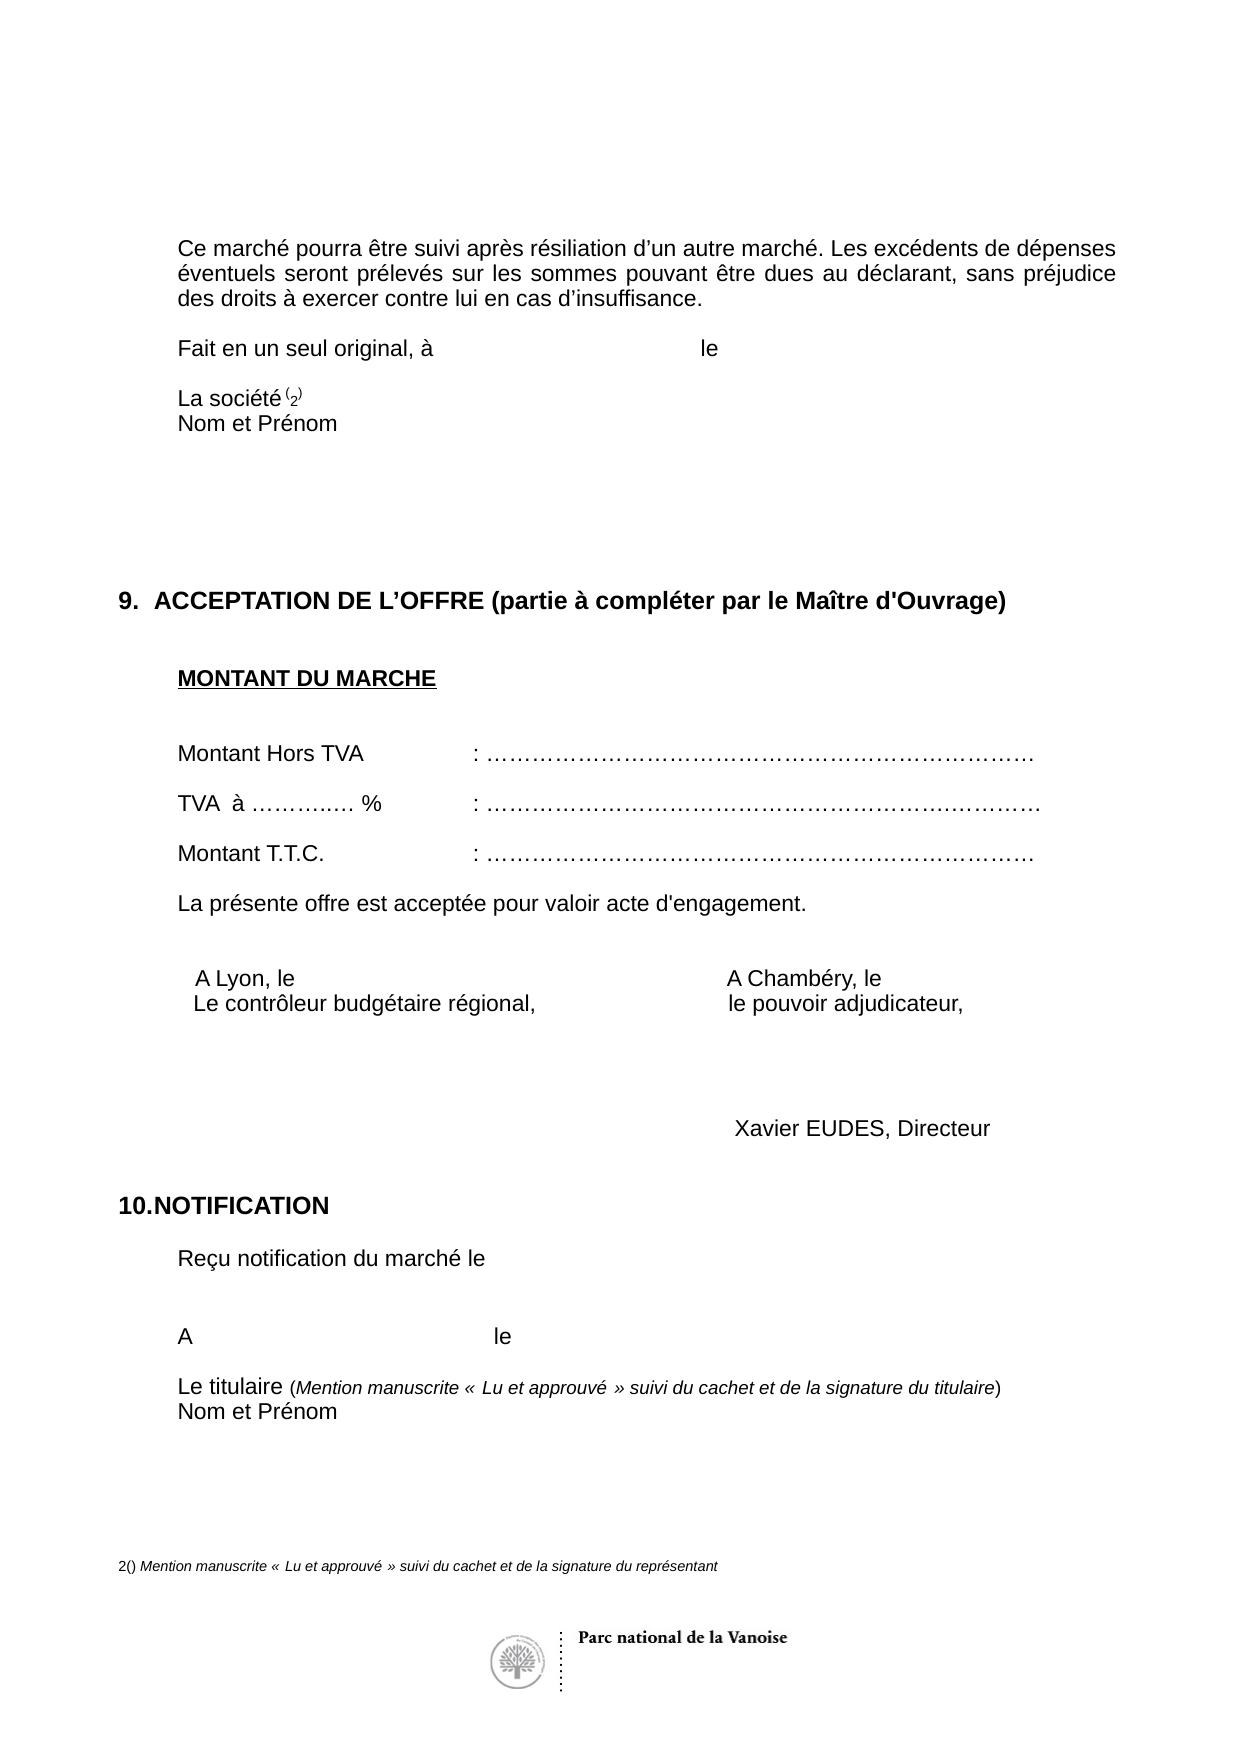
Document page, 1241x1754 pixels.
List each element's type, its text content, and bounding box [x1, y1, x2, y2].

text Montant T.T.C. : ……………………………………………………………… [177, 841, 1117, 866]
text Xavier EUDES, Directeur [532, 1116, 1117, 1141]
text Nom et Prénom [177, 1399, 1117, 1424]
subtitle NOTIFICATION [118, 1191, 1122, 1220]
picture [0, 1620, 1182, 1698]
subtitle ACCEPTATION DE L’OFFRE (partie à compléter par le Maître d'Ouvrage) [118, 586, 1122, 615]
text Nom et Prénom [177, 411, 1117, 436]
text Ce marché pourra être suivi après résiliation d’un autre marché. Les excédents de dépenses éventuels seront prélevés sur les sommes pouvant être dues au déclarant, sans préjudice des droits à exercer contre lui en cas d’insuffisance. [177, 236, 1117, 311]
text MONTANT DU MARCHE [177, 666, 1117, 691]
text Reçu notification du marché le [177, 1245, 1122, 1271]
text Le contrôleur budgétaire régional, le pouvoir adjudicateur, [193, 991, 1117, 1016]
text A le [177, 1324, 1117, 1349]
text TVA à ………..… % : …………………………………………………….………… [177, 791, 1117, 816]
text La société () [177, 386, 1117, 411]
text Fait en un seul original, à le [177, 336, 1117, 361]
text Montant Hors TVA : ……………………………………………………………… [177, 741, 1117, 766]
text Le titulaire (Mention manuscrite « Lu et approuvé » suivi du cachet et de la signature du titulaire) [177, 1374, 1117, 1399]
text A Lyon, le A Chambéry, le [177, 966, 1117, 991]
text La présente offre est acceptée pour valoir acte d'engagement. [177, 891, 1117, 916]
